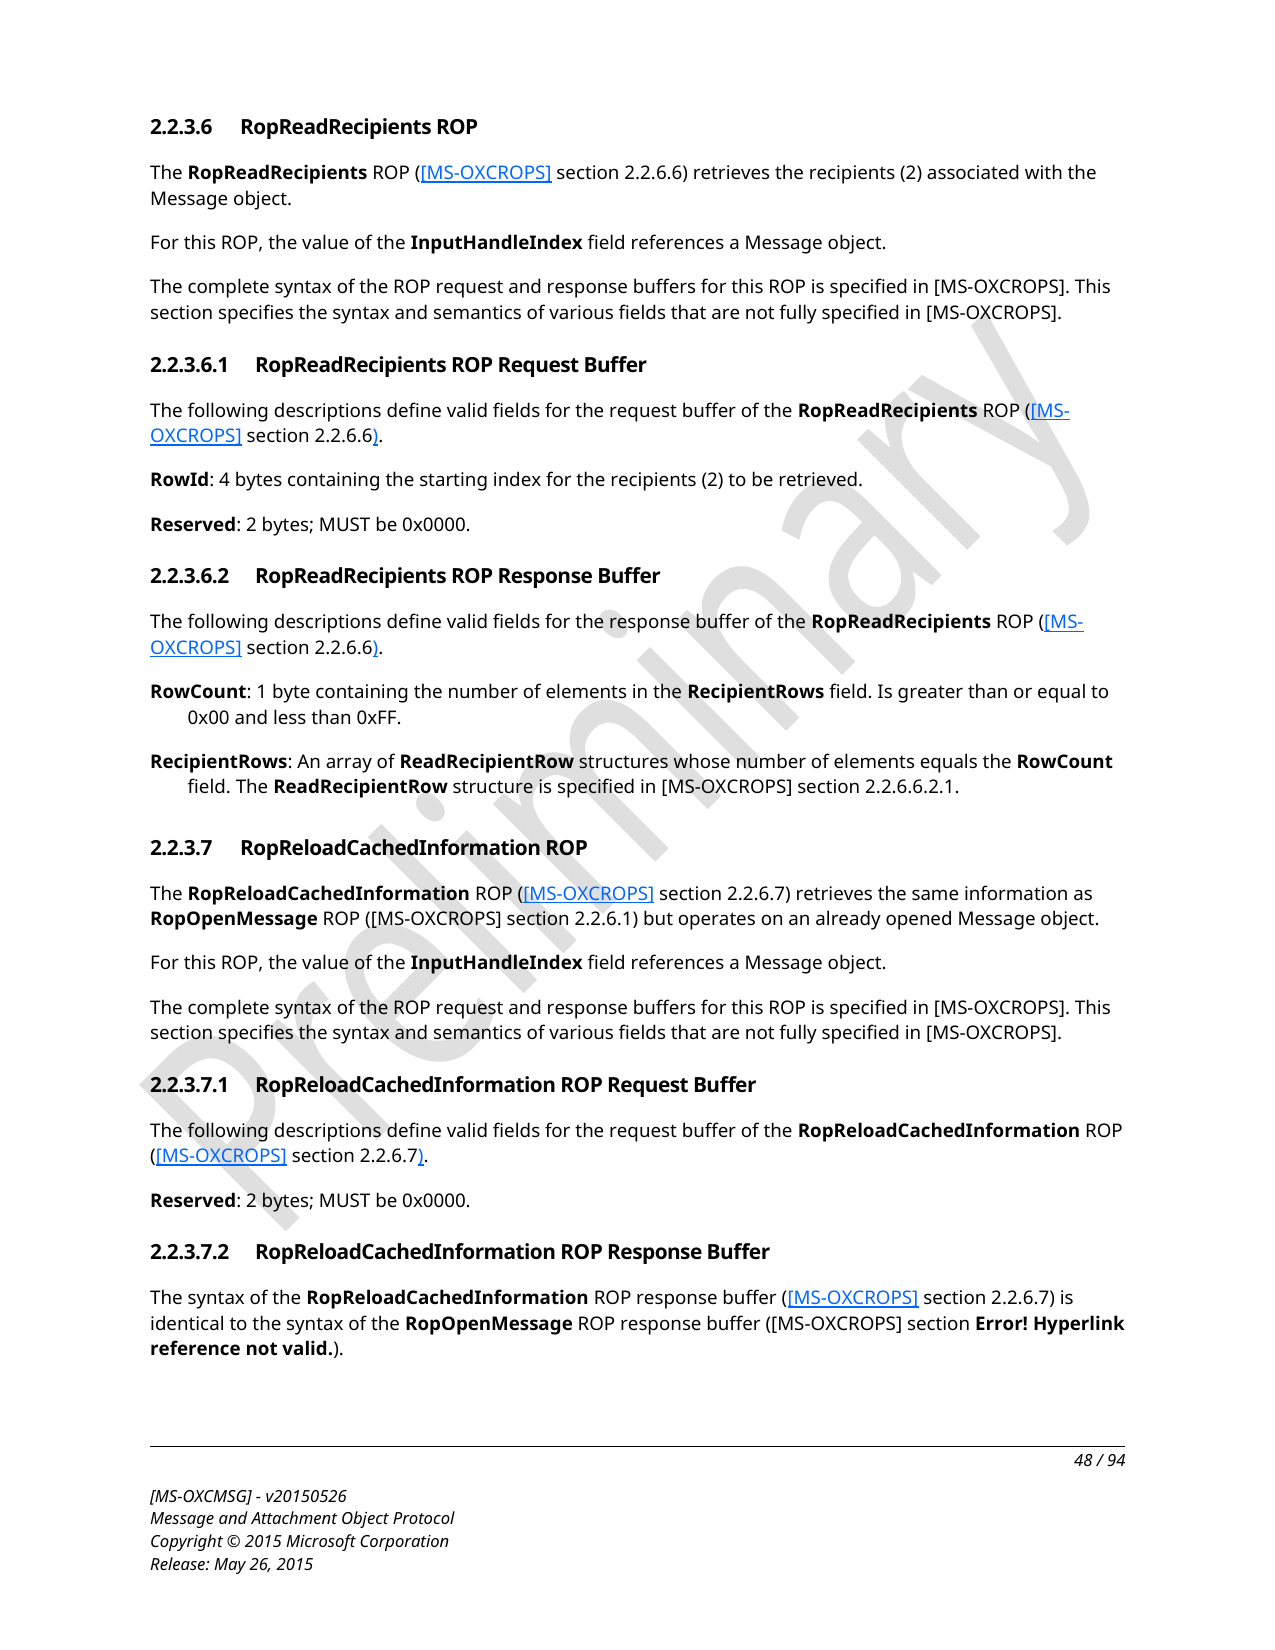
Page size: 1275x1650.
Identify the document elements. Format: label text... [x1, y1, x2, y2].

subtitle RopReadRecipients ROP Request Buffer [150, 350, 1125, 378]
text RowCount: 1 byte containing the number of elements in the RecipientRows field. Is greater than or equal to 0x00 and less than 0xFF. [150, 678, 1125, 729]
subtitle RopReloadCachedInformation ROP Response Buffer [150, 1237, 1125, 1266]
text RowId: 4 bytes containing the starting index for the recipients (2) to be retrieved. [150, 467, 1125, 492]
text The complete syntax of the ROP request and response buffers for this ROP is specified in [MS-OXCROPS]. This section specifies the syntax and semantics of various fields that are not fully specified in [MS-OXCROPS]. [150, 994, 1125, 1045]
text The complete syntax of the ROP request and response buffers for this ROP is specified in [MS-OXCROPS]. This section specifies the syntax and semantics of various fields that are not fully specified in [MS-OXCROPS]. [150, 274, 1125, 325]
text The RopReloadCachedInformation ROP ([MS-OXCROPS] section 2.2.6.7) retrieves the same information as RopOpenMessage ROP ([MS-OXCROPS] section 2.2.6.1) but operates on an already opened Message object. [150, 880, 1125, 931]
text For this ROP, the value of the InputHandleIndex field references a Message object. [150, 950, 1125, 975]
subtitle RopReloadCachedInformation ROP [150, 833, 1125, 861]
text The following descriptions define valid fields for the response buffer of the RopReadRecipients ROP ([MS-OXCROPS] section 2.2.6.6). [150, 609, 1125, 660]
text The RopReadRecipients ROP ([MS-OXCROPS] section 2.2.6.6) retrieves the recipients (2) associated with the Message object. [150, 160, 1125, 211]
text Reserved: 2 bytes; MUST be 0x0000. [150, 1187, 1125, 1212]
text The following descriptions define valid fields for the request buffer of the RopReloadCachedInformation ROP ([MS-OXCROPS] section 2.2.6.7). [150, 1117, 1125, 1168]
subtitle RopReadRecipients ROP Response Buffer [150, 562, 1125, 590]
text RecipientRows: An array of ReadRecipientRow structures whose number of elements equals the RowCount field. The ReadRecipientRow structure is specified in [MS-OXCROPS] section 2.2.6.6.2.1. [150, 748, 1125, 799]
text Reserved: 2 bytes; MUST be 0x0000. [150, 511, 1125, 537]
text The syntax of the RopReloadCachedInformation ROP response buffer ([MS-OXCROPS] section 2.2.6.7) is identical to the syntax of the RopOpenMessage ROP response buffer ([MS-OXCROPS] section Error! Hyperlink reference not valid.). [150, 1285, 1125, 1361]
subtitle RopReadRecipients ROP [150, 112, 1125, 141]
text For this ROP, the value of the InputHandleIndex field references a Message object. [150, 229, 1125, 255]
text The following descriptions define valid fields for the request buffer of the RopReadRecipients ROP ([MS-OXCROPS] section 2.2.6.6). [150, 397, 1125, 448]
subtitle RopReloadCachedInformation ROP Request Buffer [150, 1070, 1125, 1098]
